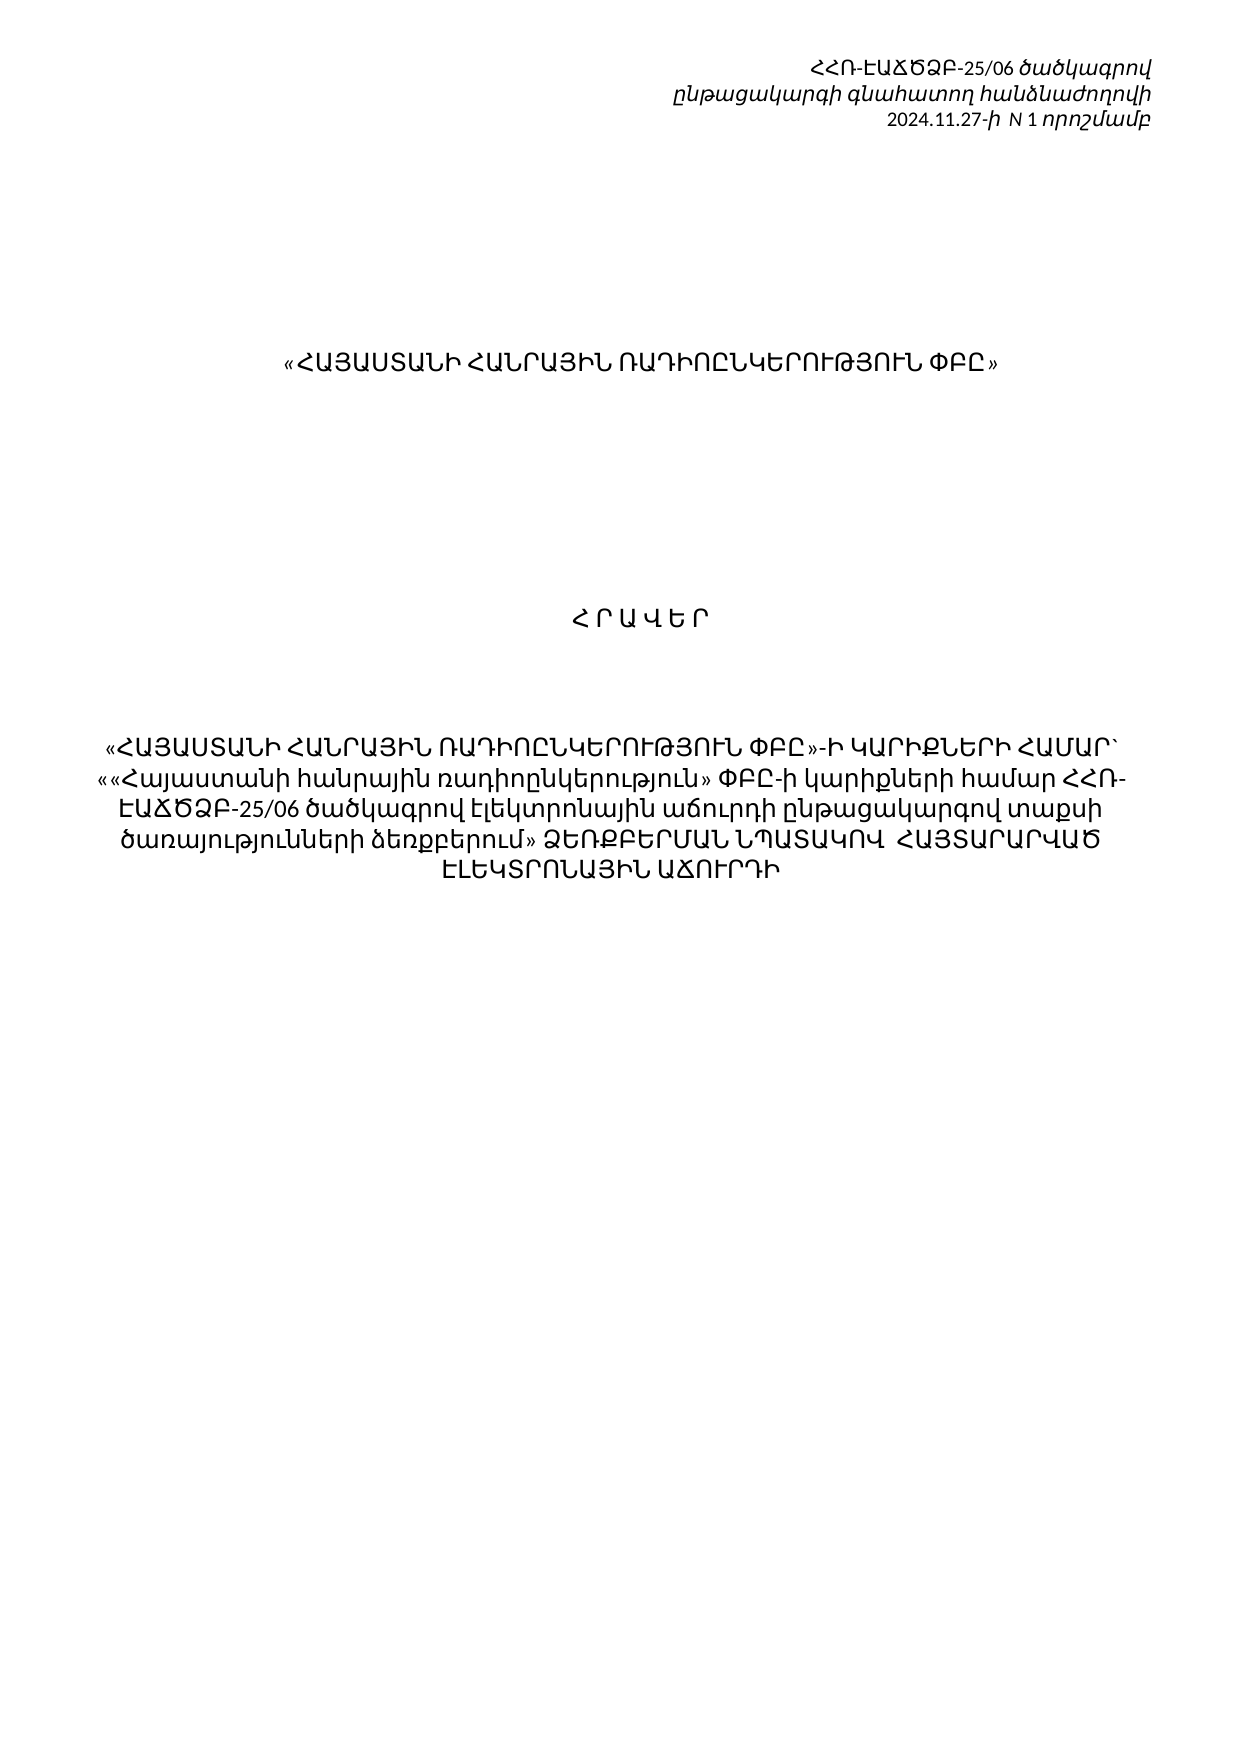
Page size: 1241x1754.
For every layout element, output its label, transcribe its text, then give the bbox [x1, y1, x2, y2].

text « ՀԱՅԱՍՏԱՆԻ ՀԱՆՐԱՅԻՆ ՌԱԴԻՈԸՆԿԵՐՈՒԹՅՈՒՆ ՓԲԸ» [69, 347, 1152, 377]
text 2024.11.27 -ի N 1 որոշմամբ [69, 106, 1152, 132]
text Հ Ր Ա Վ Ե Ր [69, 603, 1152, 634]
text ՀՀՌ-ԷԱՃԾՁԲ-25/06 ծածկագրով [69, 56, 1152, 81]
text «ՀԱՅԱՍՏԱՆԻ ՀԱՆՐԱՅԻՆ ՌԱԴԻՈԸՆԿԵՐՈՒԹՅՈՒՆ ՓԲԸ»-Ի ԿԱՐԻՔՆԵՐԻ ՀԱՄԱՐ` ««Հայաստանի հանրային ռադիոընկերություն» ՓԲԸ-ի կարիքների համար ՀՀՌ-ԷԱՃԾՁԲ-25/06 ծածկագրով էլեկտրոնային աճուրդի ընթացակարգով տաքսի ծառայությունների ձեռքբերում» ՁԵՌՔԲԵՐՄԱՆ ՆՊԱՏԱԿՈՎ ՀԱՅՏԱՐԱՐՎԱԾ ԷԼԵԿՏՐՈՆԱՅԻՆ ԱՃՈՒՐԴԻ [69, 732, 1152, 885]
text ընթացակարգի գնահատող հանձնաժողովի [69, 81, 1152, 106]
